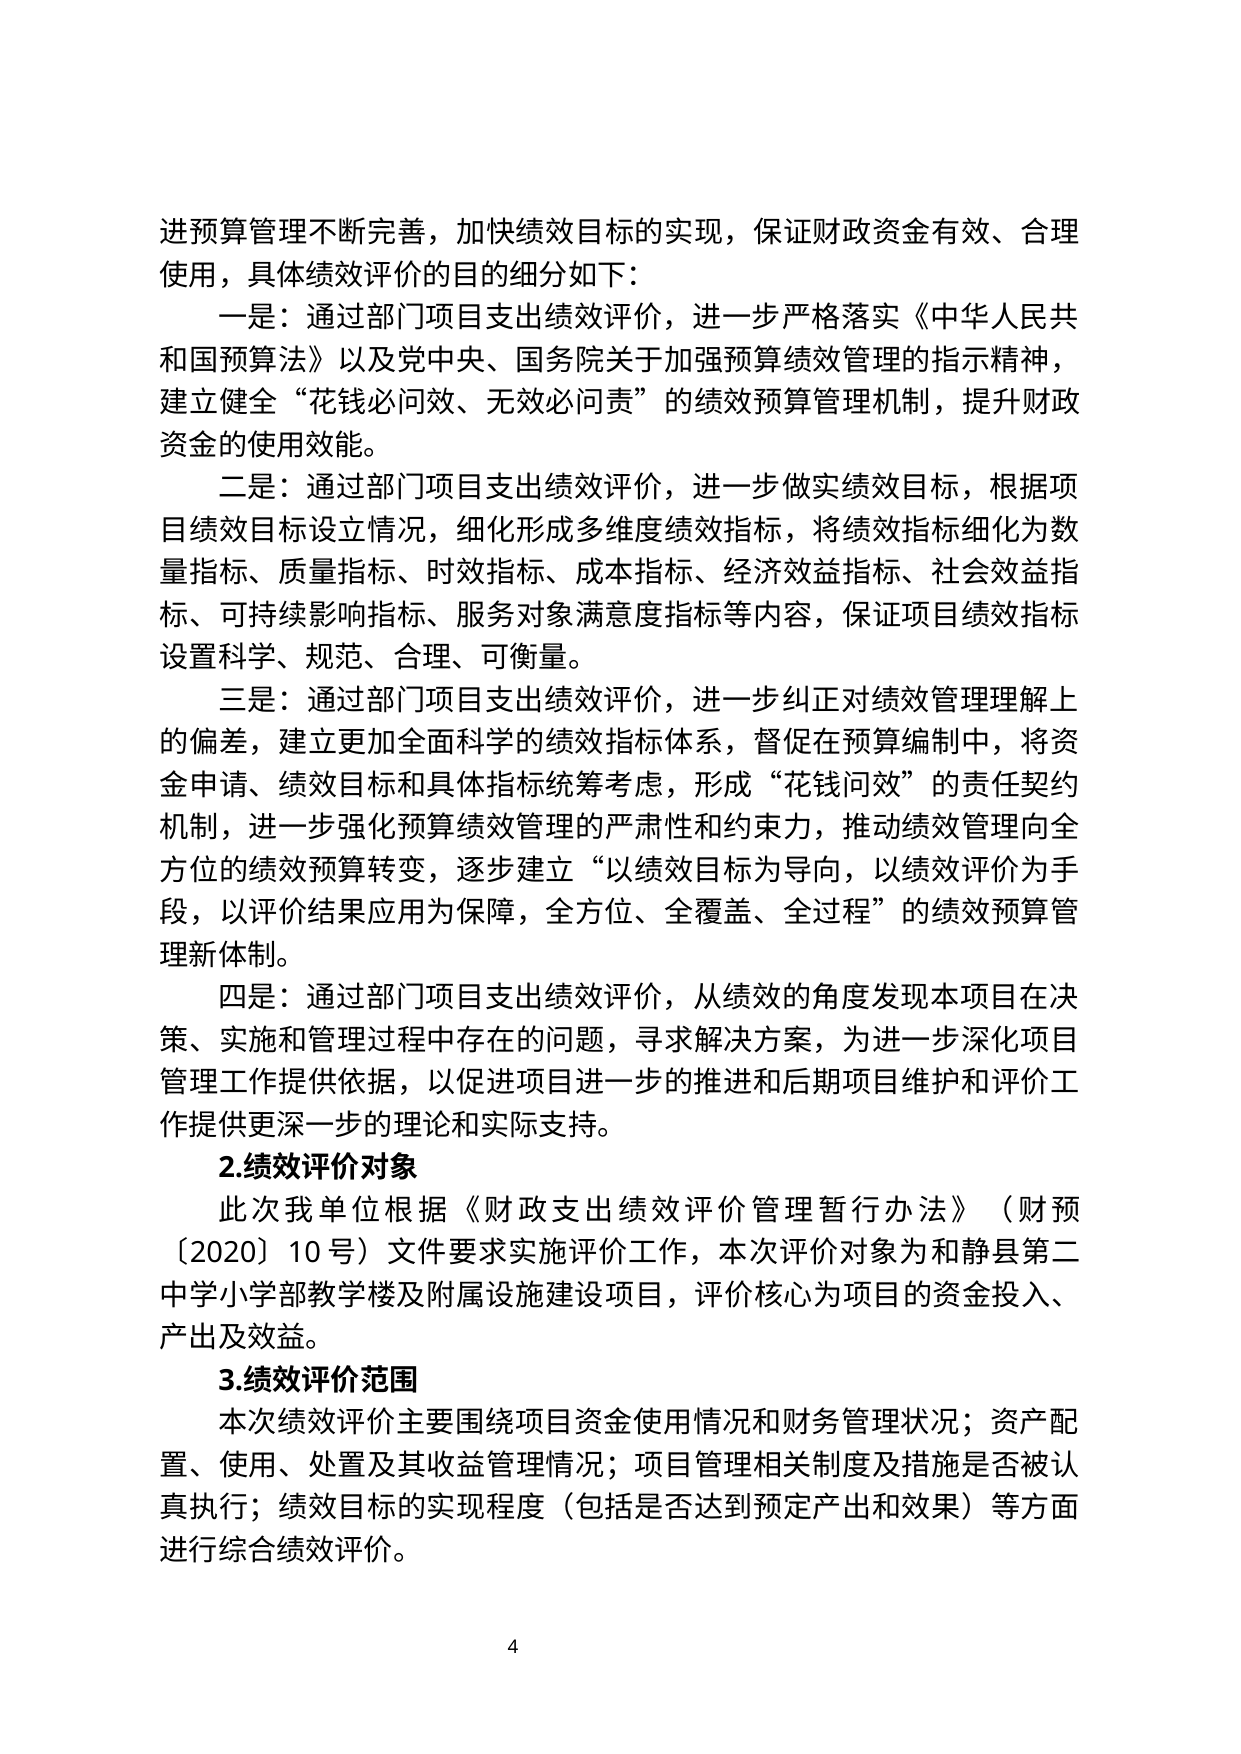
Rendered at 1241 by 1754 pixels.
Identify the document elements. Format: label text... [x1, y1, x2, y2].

text 二是：通过部门项目支出绩效评价，进一步做实绩效目标，根据项目绩效目标设立情况，细化形成多维度绩效指标，将绩效指标细化为数量指标、质量指标、时效指标、成本指标、经济效益指标、社会效益指标、可持续影响指标、服务对象满意度指标等内容，保证项目绩效指标设置科学、规范、合理、可衡量。 [159, 464, 1081, 676]
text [159, 209, 1081, 294]
text 一是：通过部门项目支出绩效评价，进一步严格落实《中华人民共和国预算法》以及党中央、国务院关于加强预算绩效管理的指示精神，建立健全“花钱必问效、无效必问责”的绩效预算管理机制，提升财政资金的使用效能。 [159, 294, 1081, 464]
text 此次我单位根据《财政支出绩效评价管理暂行办法》（财预〔2020〕10号）文件要求实施评价工作，本次评价对象为和静县第二中学小学部教学楼及附属设施建设项目，评价核心为项目的资金投入、产出及效益。 [159, 1186, 1081, 1356]
text 三是：通过部门项目支出绩效评价，进一步纠正对绩效管理理解上的偏差，建立更加全面科学的绩效指标体系，督促在预算编制中，将资金申请、绩效目标和具体指标统筹考虑，形成“花钱问效”的责任契约机制，进一步强化预算绩效管理的严肃性和约束力，推动绩效管理向全方位的绩效预算转变，逐步建立“以绩效目标为导向，以绩效评价为手段，以评价结果应用为保障，全方位、全覆盖、全过程”的绩效预算管理新体制。 [159, 676, 1081, 974]
text 本次绩效评价主要围绕项目资金使用情况和财务管理状况；资产配置、使用、处置及其收益管理情况；项目管理相关制度及措施是否被认真执行；绩效目标的实现程度（包括是否达到预定产出和效果）等方面进行综合绩效评价。 [159, 1399, 1081, 1569]
subtitle 2.绩效评价对象 [159, 1144, 1081, 1186]
subtitle 3.绩效评价范围 [159, 1356, 1081, 1399]
text 四是：通过部门项目支出绩效评价，从绩效的角度发现本项目在决策、实施和管理过程中存在的问题，寻求解决方案，为进一步深化项目管理工作提供依据，以促进项目进一步的推进和后期项目维护和评价工作提供更深一步的理论和实际支持。 [159, 974, 1081, 1144]
